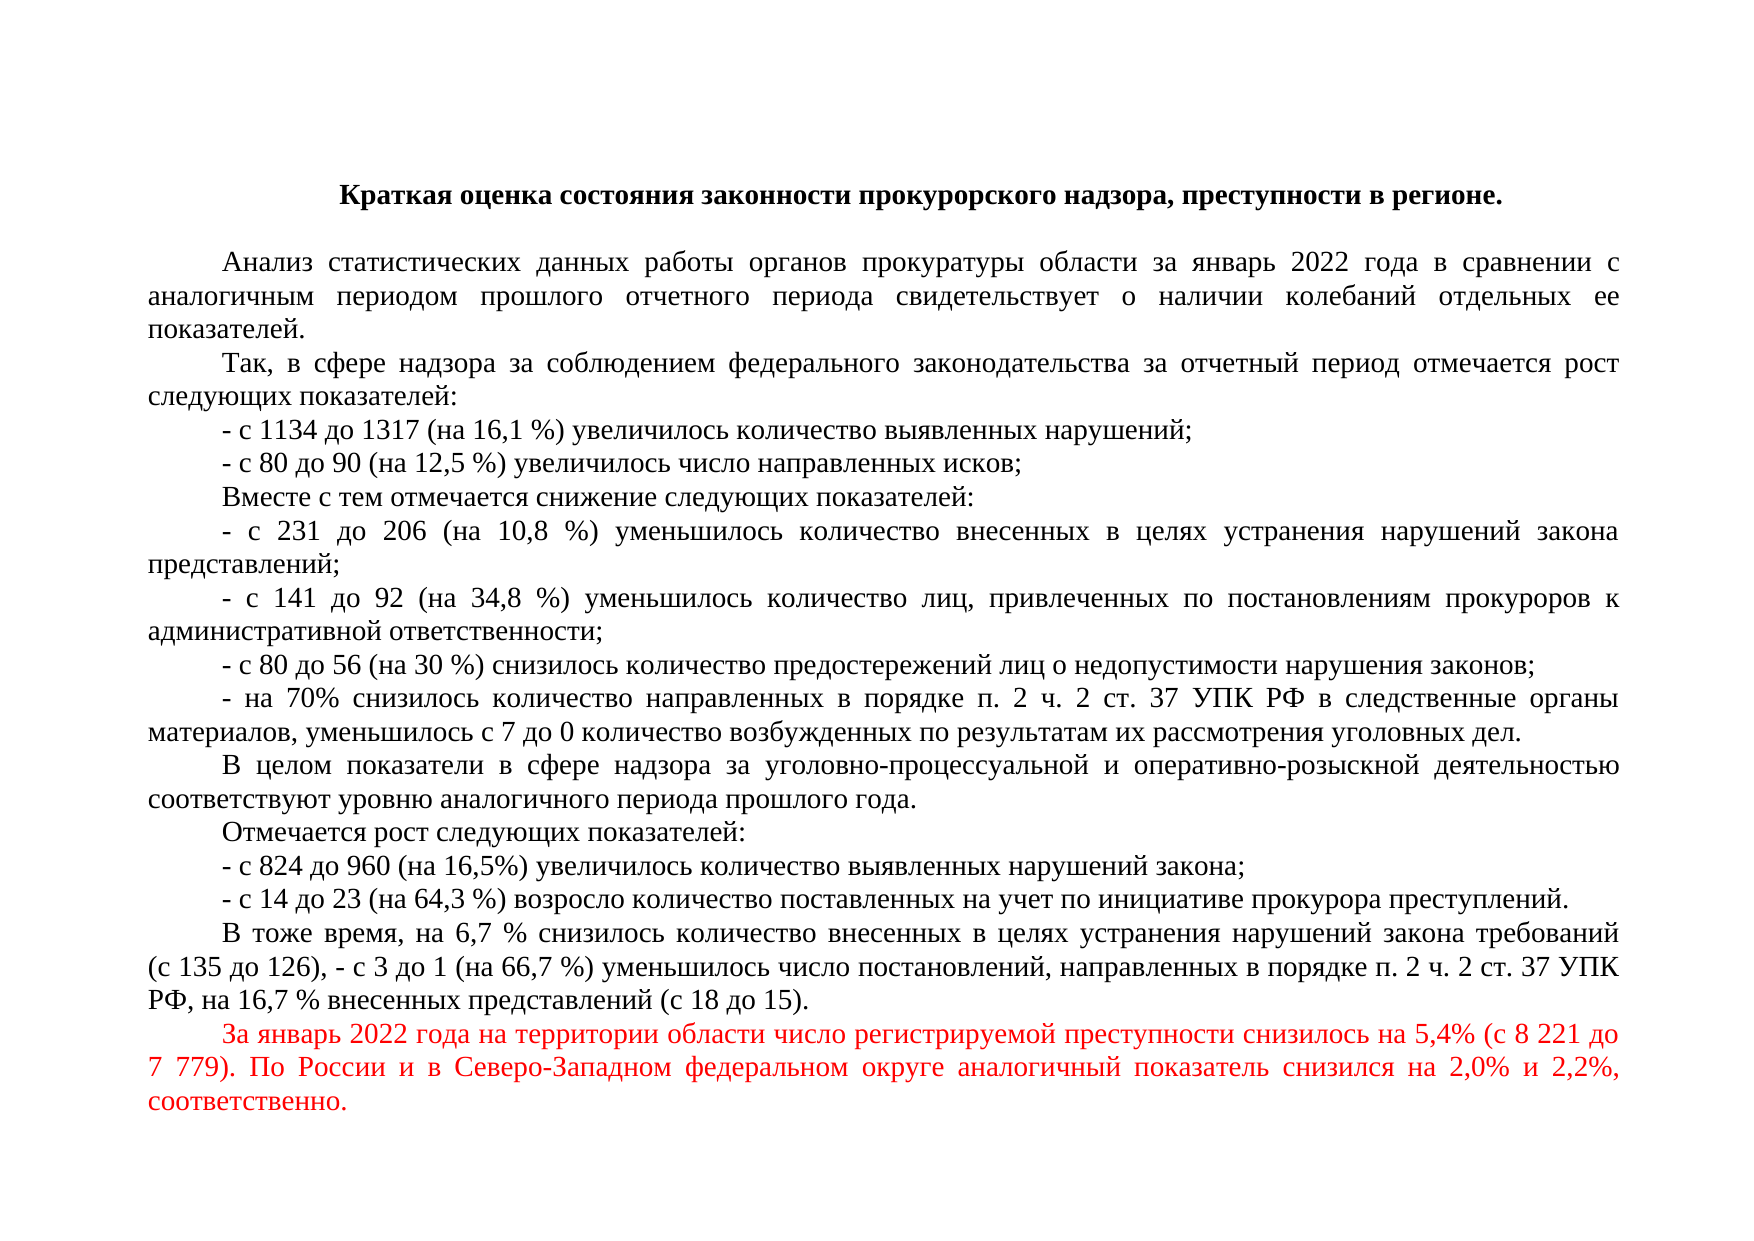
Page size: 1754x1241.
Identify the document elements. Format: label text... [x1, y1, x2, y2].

text В тоже время, на 6,7 % снизилось количество внесенных в целях устранения нарушений закона требований (с 135 до 126), - с 3 до 1 (на 66,7 %) уменьшилось число постановлений, направленных в порядке п. 2 ч. 2 ст. 37 УПК РФ, на 16,7 % внесенных представлений (с 18 до 15). [148, 915, 1621, 1016]
text Анализ статистических данных работы органов прокуратуры области за январь 2022 года в сравнении с аналогичным периодом прошлого отчетного периода свидетельствует о наличии колебаний отдельных ее показателей. [148, 244, 1621, 345]
text - с 80 до 56 (на 30 %) снизилось количество предостережений лиц о недопустимости нарушения законов; [148, 647, 1621, 680]
text - с 14 до 23 (на 64,3 %) возросло количество поставленных на учет по инициативе прокурора преступлений. [148, 882, 1621, 915]
text - на 70% снизилось количество направленных в порядке п. 2 ч. 2 ст. 37 УПК РФ в следственные органы материалов, уменьшилось с 7 до 0 количество возбужденных по результатам их рассмотрения уголовных дел. [148, 680, 1621, 747]
text В целом показатели в сфере надзора за уголовно-процессуальной и оперативно-розыскной деятельностью соответствуют уровню аналогичного периода прошлого года. [148, 747, 1621, 814]
text - с 80 до 90 (на 12,5 %) увеличилось число направленных исков; [148, 446, 1621, 479]
text Отмечается рост следующих показателей: [148, 814, 1621, 848]
text За январь 2022 года на территории области число регистрируемой преступности снизилось на 5,4% (с 8 221 до 7 779). По России и в Северо-Западном федеральном округе аналогичный показатель снизился на 2,0% и 2,2%, соответственно. [148, 1016, 1621, 1116]
text - с 141 до 92 (на 34,8 %) уменьшилось количество лиц, привлеченных по постановлениям прокуроров к административной ответственности; [148, 580, 1621, 647]
text - с 231 до 206 (на 10,8 %) уменьшилось количество внесенных в целях устранения нарушений закона представлений; [148, 513, 1621, 580]
text - с 824 до 960 (на 16,5%) увеличилось количество выявленных нарушений закона; [148, 848, 1621, 882]
text Краткая оценка состояния законности прокурорского надзора, преступности в регионе. [148, 177, 1621, 211]
text Так, в сфере надзора за соблюдением федерального законодательства за отчетный период отмечается рост следующих показателей: [148, 345, 1621, 412]
text Вместе с тем отмечается снижение следующих показателей: [148, 479, 1621, 513]
text - с 1134 до 1317 (на 16,1 %) увеличилось количество выявленных нарушений; [148, 412, 1621, 446]
